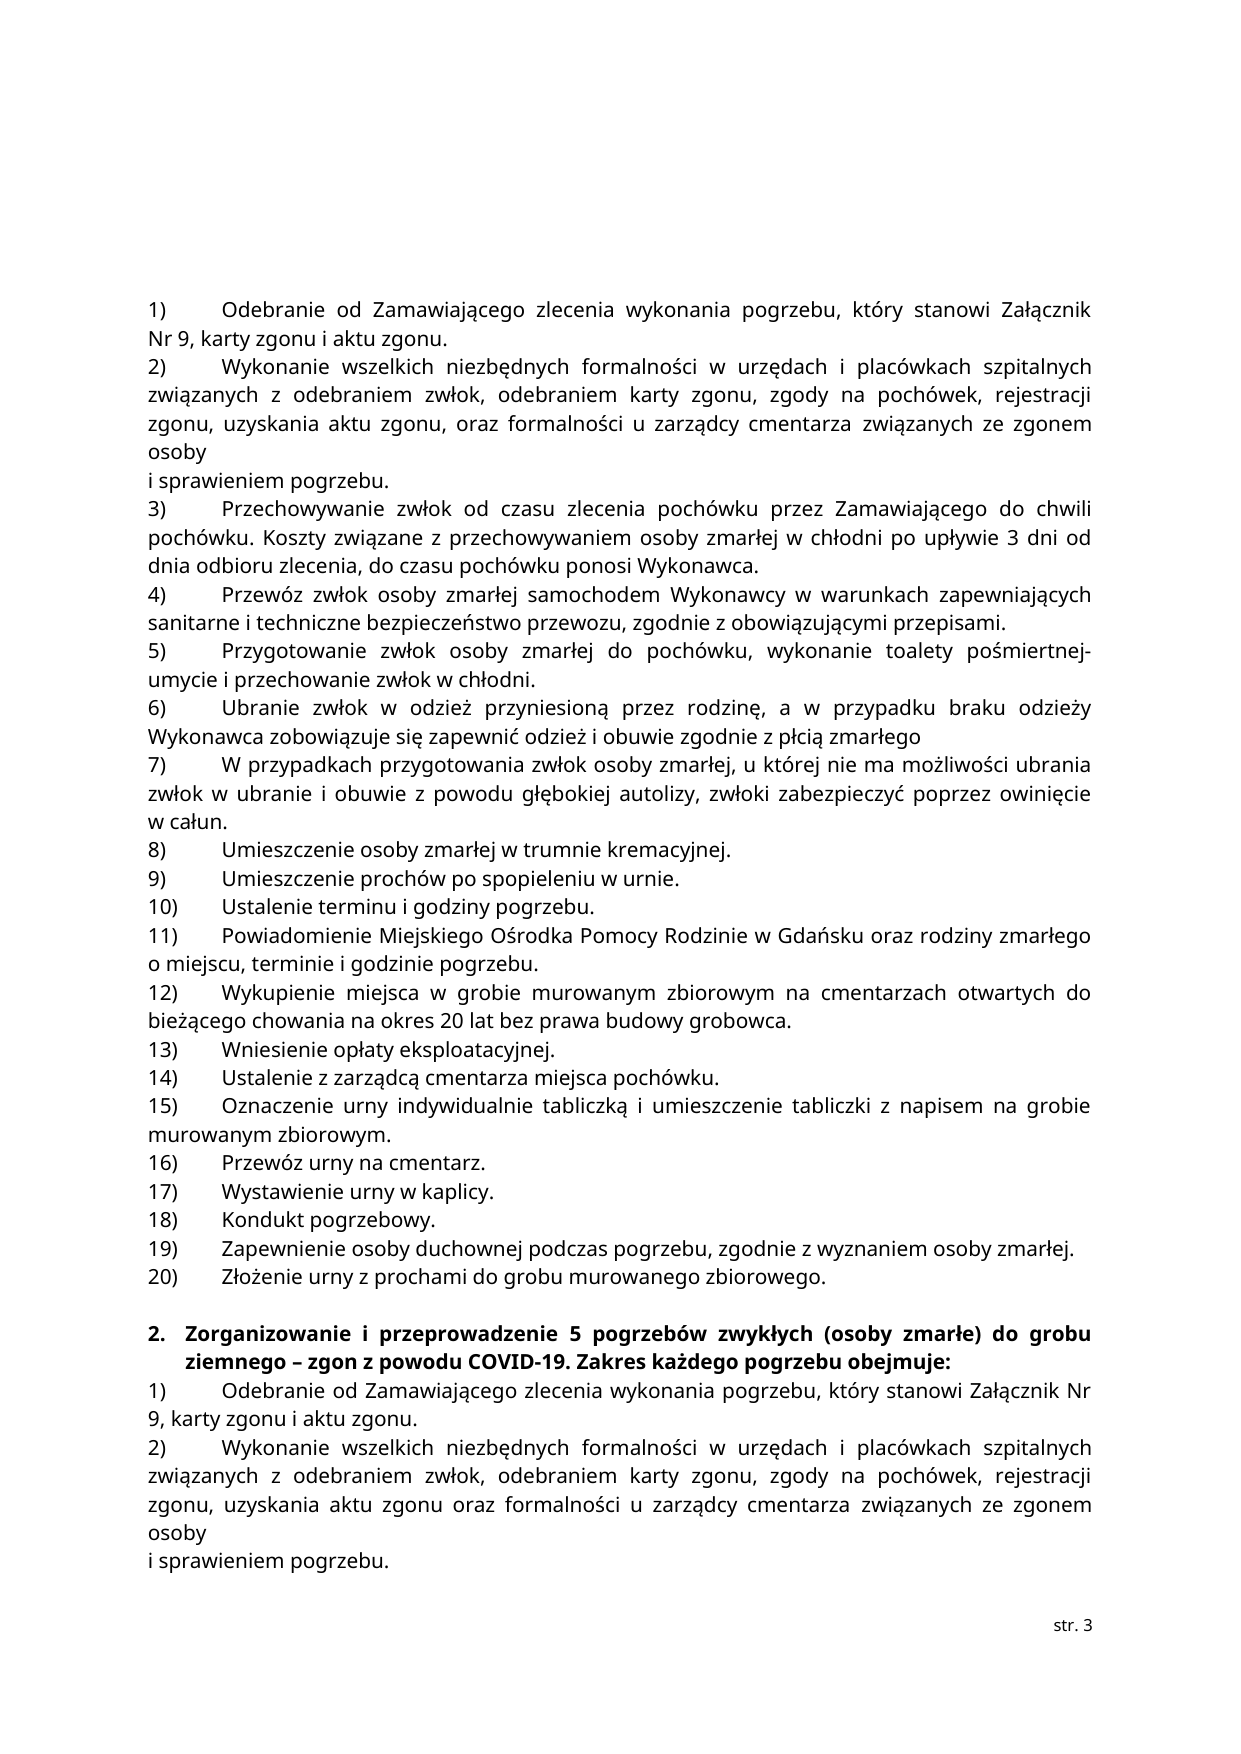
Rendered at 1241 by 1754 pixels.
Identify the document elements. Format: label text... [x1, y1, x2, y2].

list Umieszczenie prochów po spopieleniu w urnie. [148, 864, 1092, 892]
list Odebranie od Zamawiającego zlecenia wykonania pogrzebu, który stanowi Załącznik Nr 9, karty zgonu i aktu zgonu. [148, 1376, 1092, 1433]
list Przechowywanie zwłok od czasu zlecenia pochówku przez Zamawiającego do chwili pochówku. Koszty związane z przechowywaniem osoby zmarłej w chłodni po upływie 3 dni od dnia odbioru zlecenia, do czasu pochówku ponosi Wykonawca. [148, 494, 1092, 580]
list Oznaczenie urny indywidualnie tabliczką i umieszczenie tabliczki z napisem na grobie murowanym zbiorowym. [148, 1092, 1092, 1148]
list Wykupienie miejsca w grobie murowanym zbiorowym na cmentarzach otwartych do bieżącego chowania na okres 20 lat bez prawa budowy grobowca. [148, 978, 1092, 1035]
list Wniesienie opłaty eksploatacyjnej. [148, 1035, 1092, 1063]
list Wykonanie wszelkich niezbędnych formalności w urzędach i placówkach szpitalnych związanych z odebraniem zwłok, odebraniem karty zgonu, zgody na pochówek, rejestracji zgonu, uzyskania aktu zgonu oraz formalności u zarządcy cmentarza związanych ze zgonem osoby i sprawieniem pogrzebu. [148, 1433, 1092, 1575]
list Zapewnienie osoby duchownej podczas pogrzebu, zgodnie z wyznaniem osoby zmarłej. [148, 1234, 1092, 1262]
list Złożenie urny z prochami do grobu murowanego zbiorowego. [148, 1262, 1092, 1291]
list Przygotowanie zwłok osoby zmarłej do pochówku, wykonanie toalety pośmiertnej- umycie i przechowanie zwłok w chłodni. [148, 637, 1092, 693]
list Zorganizowanie i przeprowadzenie 5 pogrzebów zwykłych (osoby zmarłe) do grobu ziemnego – zgon z powodu COVID-19. Zakres każdego pogrzebu obejmuje: [148, 1319, 1092, 1376]
list Ustalenie terminu i godziny pogrzebu. [148, 892, 1092, 921]
list Ustalenie z zarządcą cmentarza miejsca pochówku. [148, 1063, 1092, 1092]
list W przypadkach przygotowania zwłok osoby zmarłej, u której nie ma możliwości ubrania zwłok w ubranie i obuwie z powodu głębokiej autolizy, zwłoki zabezpieczyć poprzez owinięcie w całun. [148, 750, 1092, 836]
list Umieszczenie osoby zmarłej w trumnie kremacyjnej. [148, 836, 1092, 864]
list Odebranie od Zamawiającego zlecenia wykonania pogrzebu, który stanowi Załącznik Nr 9, karty zgonu i aktu zgonu. [148, 295, 1092, 352]
list Powiadomienie Miejskiego Ośrodka Pomocy Rodzinie w Gdańsku oraz rodziny zmarłego o miejscu, terminie i godzinie pogrzebu. [148, 921, 1092, 978]
list Wykonanie wszelkich niezbędnych formalności w urzędach i placówkach szpitalnych związanych z odebraniem zwłok, odebraniem karty zgonu, zgody na pochówek, rejestracji zgonu, uzyskania aktu zgonu, oraz formalności u zarządcy cmentarza związanych ze zgonem osoby i sprawieniem pogrzebu. [148, 352, 1092, 494]
list Przewóz zwłok osoby zmarłej samochodem Wykonawcy w warunkach zapewniających sanitarne i techniczne bezpieczeństwo przewozu, zgodnie z obowiązującymi przepisami. [148, 580, 1092, 637]
list Kondukt pogrzebowy. [148, 1205, 1092, 1234]
list Ubranie zwłok w odzież przyniesioną przez rodzinę, a w przypadku braku odzieży Wykonawca zobowiązuje się zapewnić odzież i obuwie zgodnie z płcią zmarłego [148, 693, 1092, 750]
list Przewóz urny na cmentarz. [148, 1148, 1092, 1177]
list Wystawienie urny w kaplicy. [148, 1177, 1092, 1205]
